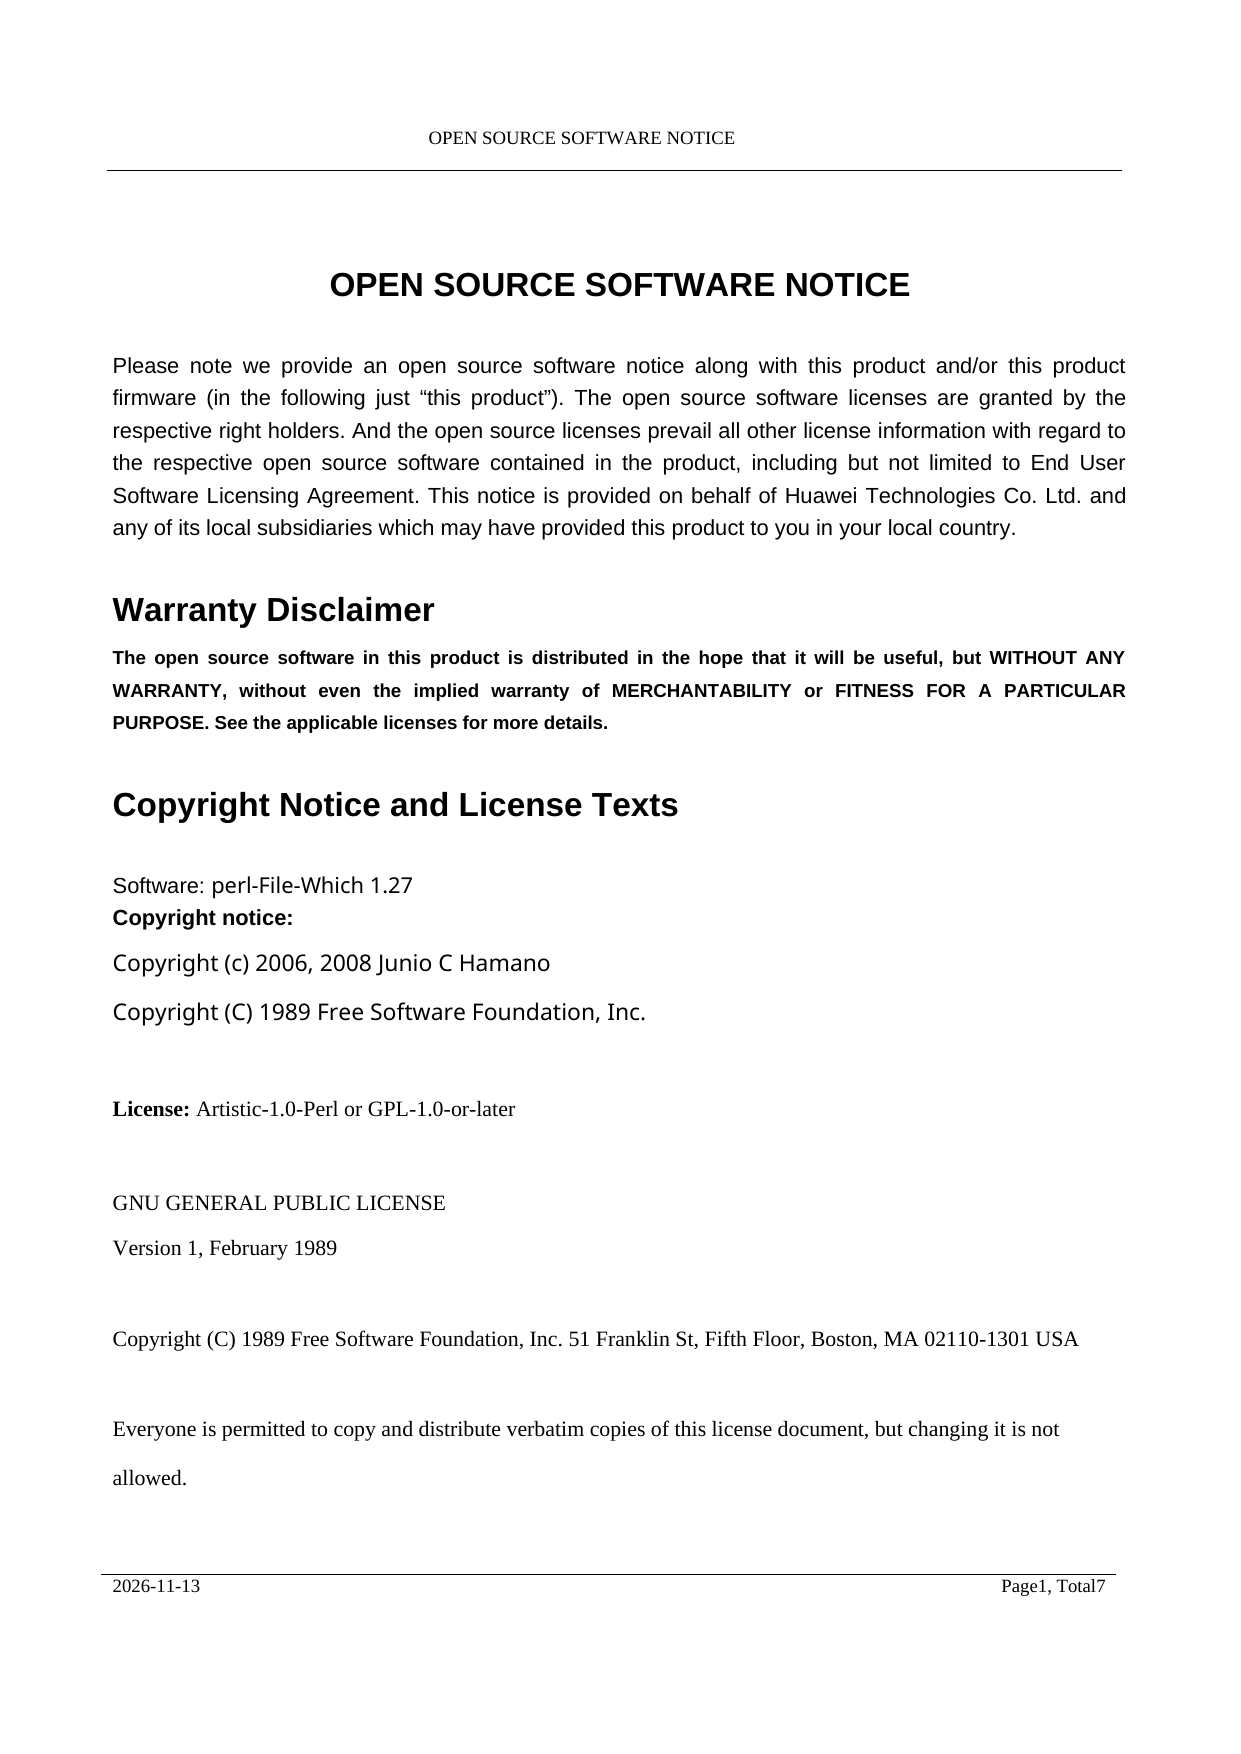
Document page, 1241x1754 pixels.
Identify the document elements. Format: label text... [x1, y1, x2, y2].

text Warranty Disclaimer [112, 576, 1128, 641]
text Version 1, February 1989 [112, 1232, 1128, 1264]
text Copyright (C) 1989 Free Software Foundation, Inc. 51 Franklin St, Fifth Floor, Boston, MA 02110-1301 USA [112, 1322, 1128, 1354]
text Copyright notice: [112, 901, 1128, 934]
text Copyright Notice and License Texts [112, 771, 1128, 836]
text OPEN SOURCE SOFTWARE NOTICE [112, 251, 1128, 316]
text Software: perl-File-Which 1.27 [112, 869, 1128, 901]
text Everyone is permitted to copy and distribute verbatim copies of this license document, but changing it is not allowed. [112, 1412, 1128, 1493]
text Copyright (c) 2006, 2008 Junio C Hamano Copyright (C) 1989 Free Software Foundation, Inc. [112, 947, 1128, 1077]
text License: Artistic-1.0-Perl or GPL-1.0-or-later [112, 1093, 1128, 1125]
text Please note we provide an open source software notice along with this product and/or this product firmware (in the following just “this product”). The open source software licenses are granted by the respective right holders. And the open source licenses prevail all other license information with regard to the respective open source software contained in the product, including but not limited to End User Software Licensing Agreement. This notice is provided on behalf of Huawei Technologies Co. Ltd. and any of its local subsidiaries which may have provided this product to you in your local country. [112, 349, 1128, 544]
text GNU GENERAL PUBLIC LICENSE [112, 1138, 1128, 1219]
text The open source software in this product is distributed in the hope that it will be useful, but WITHOUT ANY WARRANTY, without even the implied warranty of MERCHANTABILITY or FITNESS FOR A PARTICULAR PURPOSE. See the applicable licenses for more details. [112, 641, 1128, 739]
